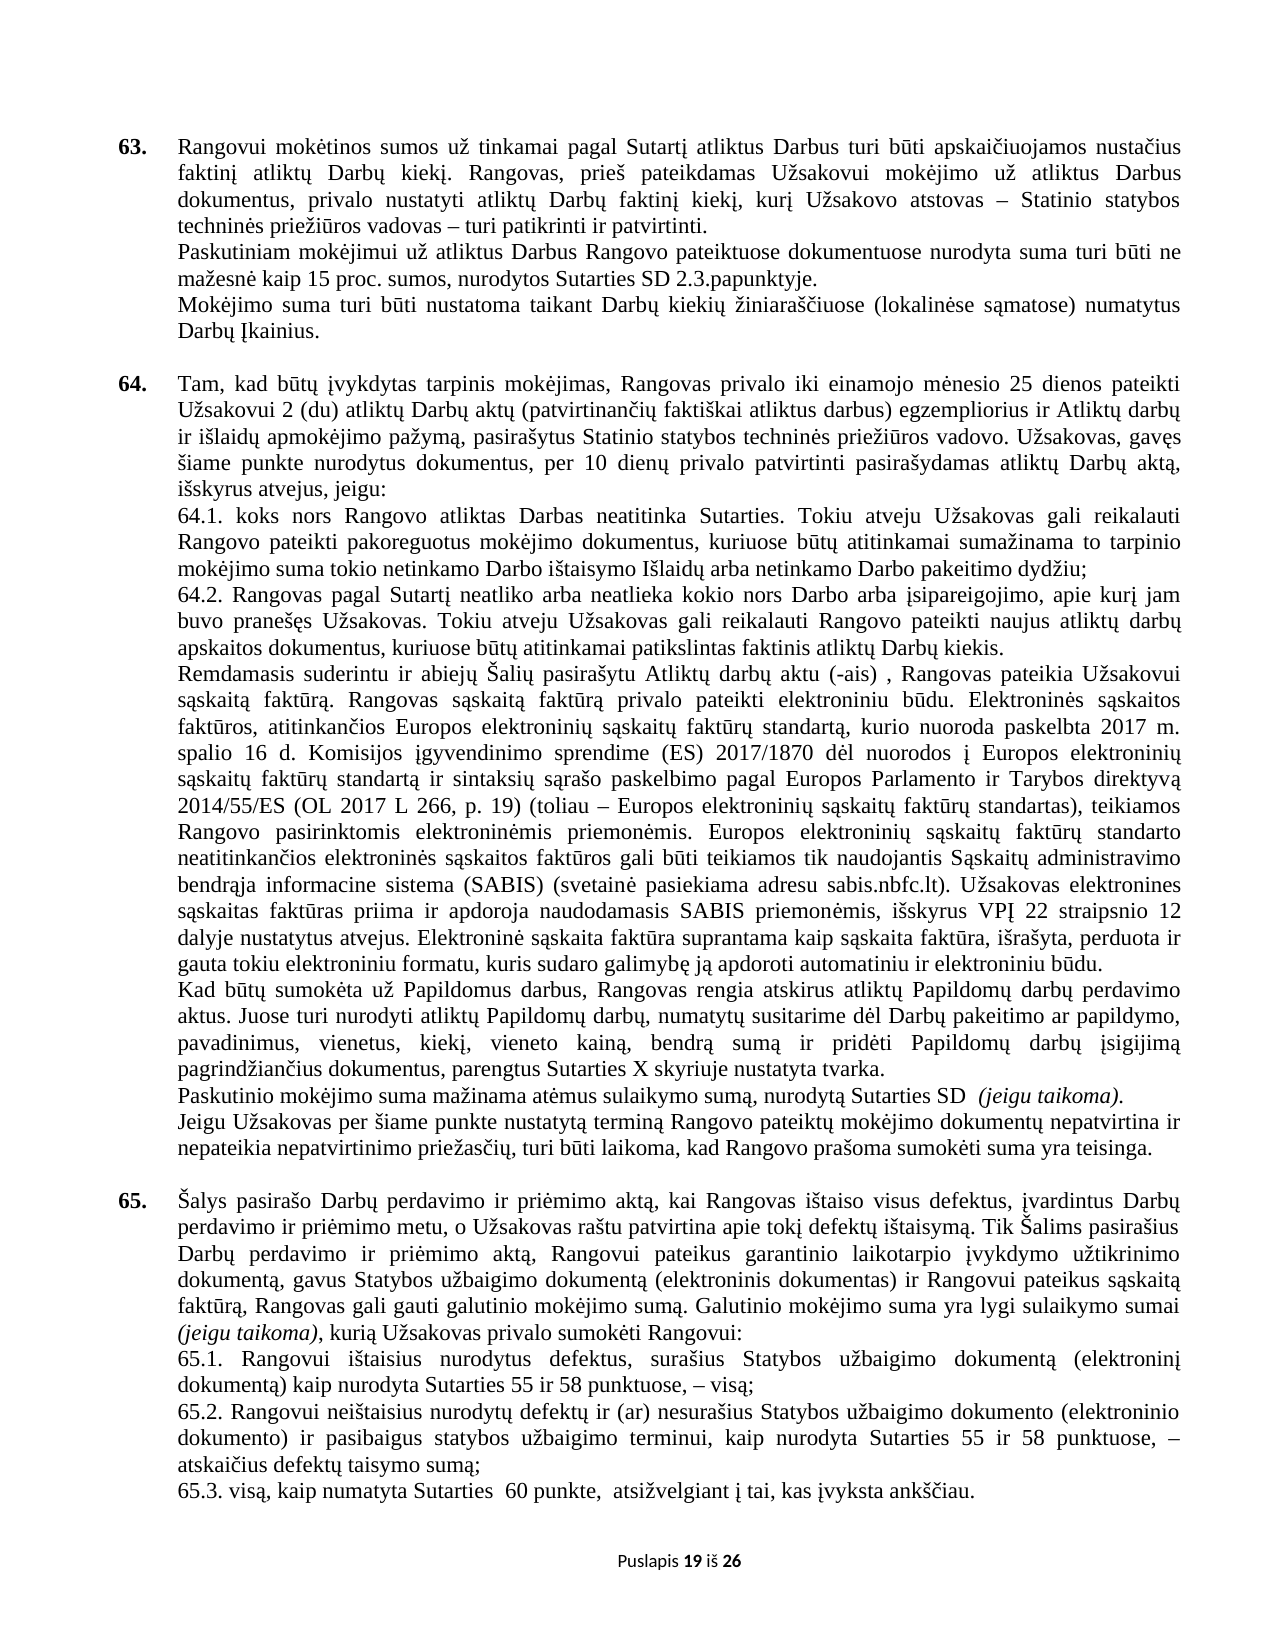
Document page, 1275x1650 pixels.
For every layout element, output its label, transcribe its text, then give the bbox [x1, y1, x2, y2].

list Šalys pasirašo Darbų perdavimo ir priėmimo aktą, kai Rangovas ištaiso visus defektus, įvardintus Darbų perdavimo ir priėmimo metu, o Užsakovas raštu patvirtina apie tokį defektų ištaisymą. Tik Šalims pasirašius Darbų perdavimo ir priėmimo aktą, Rangovui pateikus garantinio laikotarpio įvykdymo užtikrinimo dokumentą, gavus Statybos užbaigimo dokumentą (elektroninis dokumentas) ir Rangovui pateikus sąskaitą faktūrą, Rangovas gali gauti galutinio mokėjimo sumą. Galutinio mokėjimo suma yra lygi sulaikymo sumai (jeigu taikoma), kurią Užsakovas privalo sumokėti Rangovui: [118, 1187, 1181, 1345]
text 65.2. Rangovui neištaisius nurodytų defektų ir (ar) nesurašius Statybos užbaigimo dokumento (elektroninio dokumento) ir pasibaigus statybos užbaigimo terminui, kaip nurodyta Sutarties 55 ir 58 punktuose, – atskaičius defektų taisymo sumą; [177, 1398, 1181, 1477]
text 65.3. visą, kaip numatyta Sutarties 60 punkte, atsižvelgiant į tai, kas įvyksta ankščiau. [177, 1477, 1181, 1503]
text Jeigu Užsakovas per šiame punkte nustatytą terminą Rangovo pateiktų mokėjimo dokumentų nepatvirtina ir nepateikia nepatvirtinimo priežasčių, turi būti laikoma, kad Rangovo prašoma sumokėti suma yra teisinga. [177, 1108, 1181, 1161]
text Kad būtų sumokėta už Papildomus darbus, Rangovas rengia atskirus atliktų Papildomų darbų perdavimo aktus. Juose turi nurodyti atliktų Papildomų darbų, numatytų susitarime dėl Darbų pakeitimo ar papildymo, pavadinimus, vienetus, kiekį, vieneto kainą, bendrą sumą ir pridėti Papildomų darbų įsigijimą pagrindžiančius dokumentus, parengtus Sutarties X skyriuje nustatyta tvarka. [177, 976, 1181, 1082]
list Tam, kad būtų įvykdytas tarpinis mokėjimas, Rangovas privalo iki einamojo mėnesio 25 dienos pateikti Užsakovui 2 (du) atliktų Darbų aktų (patvirtinančių faktiškai atliktus darbus) egzempliorius ir Atliktų darbų ir išlaidų apmokėjimo pažymą, pasirašytus Statinio statybos techninės priežiūros vadovo. Užsakovas, gavęs šiame punkte nurodytus dokumentus, per 10 dienų privalo patvirtinti pasirašydamas atliktų Darbų aktą, išskyrus atvejus, jeigu: [118, 370, 1181, 502]
text 64.2. Rangovas pagal Sutartį neatliko arba neatlieka kokio nors Darbo arba įsipareigojimo, apie kurį jam buvo pranešęs Užsakovas. Tokiu atveju Užsakovas gali reikalauti Rangovo pateikti naujus atliktų darbų apskaitos dokumentus, kuriuose būtų atitinkamai patikslintas faktinis atliktų Darbų kiekis. [177, 581, 1181, 660]
text Remdamasis suderintu ir abiejų Šalių pasirašytu Atliktų darbų aktu (-ais) , Rangovas pateikia Užsakovui sąskaitą faktūrą. Rangovas sąskaitą faktūrą privalo pateikti elektroniniu būdu. Elektroninės sąskaitos faktūros, atitinkančios Europos elektroninių sąskaitų faktūrų standartą, kurio nuoroda paskelbta 2017 m. spalio 16 d. Komisijos įgyvendinimo sprendime (ES) 2017/1870 dėl nuorodos į Europos elektroninių sąskaitų faktūrų standartą ir sintaksių sąrašo paskelbimo pagal Europos Parlamento ir Tarybos direktyvą 2014/55/ES (OL 2017 L 266, p. 19) (toliau – Europos elektroninių sąskaitų faktūrų standartas), teikiamos Rangovo pasirinktomis elektroninėmis priemonėmis. Europos elektroninių sąskaitų faktūrų standarto neatitinkančios elektroninės sąskaitos faktūros gali būti teikiamos tik naudojantis Sąskaitų administravimo bendrąja informacine sistema (SABIS) (svetainė pasiekiama adresu sabis.nbfc.lt). Užsakovas elektronines sąskaitas faktūras priima ir apdoroja naudodamasis SABIS priemonėmis, išskyrus VPĮ 22 straipsnio 12 dalyje nustatytus atvejus. Elektroninė sąskaita faktūra suprantama kaip sąskaita faktūra, išrašyta, perduota ir gauta tokiu elektroniniu formatu, kuris sudaro galimybę ją apdoroti automatiniu ir elektroniniu būdu. [177, 660, 1181, 976]
text Paskutiniam mokėjimui už atliktus Darbus Rangovo pateiktuose dokumentuose nurodyta suma turi būti ne mažesnė kaip 15 proc. sumos, nurodytos Sutarties SD 2.3.papunktyje. [177, 238, 1181, 291]
text 65.1. Rangovui ištaisius nurodytus defektus, surašius Statybos užbaigimo dokumentą (elektroninį dokumentą) kaip nurodyta Sutarties 55 ir 58 punktuose, – visą; [177, 1345, 1181, 1398]
text Mokėjimo suma turi būti nustatoma taikant Darbų kiekių žiniaraščiuose (lokalinėse sąmatose) numatytus Darbų Įkainius. [177, 291, 1181, 344]
text 64.1. koks nors Rangovo atliktas Darbas neatitinka Sutarties. Tokiu atveju Užsakovas gali reikalauti Rangovo pateikti pakoreguotus mokėjimo dokumentus, kuriuose būtų atitinkamai sumažinama to tarpinio mokėjimo suma tokio netinkamo Darbo ištaisymo Išlaidų arba netinkamo Darbo pakeitimo dydžiu; [177, 502, 1181, 581]
list Rangovui mokėtinos sumos už tinkamai pagal Sutartį atliktus Darbus turi būti apskaičiuojamos nustačius faktinį atliktų Darbų kiekį. Rangovas, prieš pateikdamas Užsakovui mokėjimo už atliktus Darbus dokumentus, privalo nustatyti atliktų Darbų faktinį kiekį, kurį Užsakovo atstovas – Statinio statybos techninės priežiūros vadovas – turi patikrinti ir patvirtinti. [118, 133, 1181, 238]
text Paskutinio mokėjimo suma mažinama atėmus sulaikymo sumą, nurodytą Sutarties SD (jeigu taikoma). [177, 1082, 1181, 1108]
